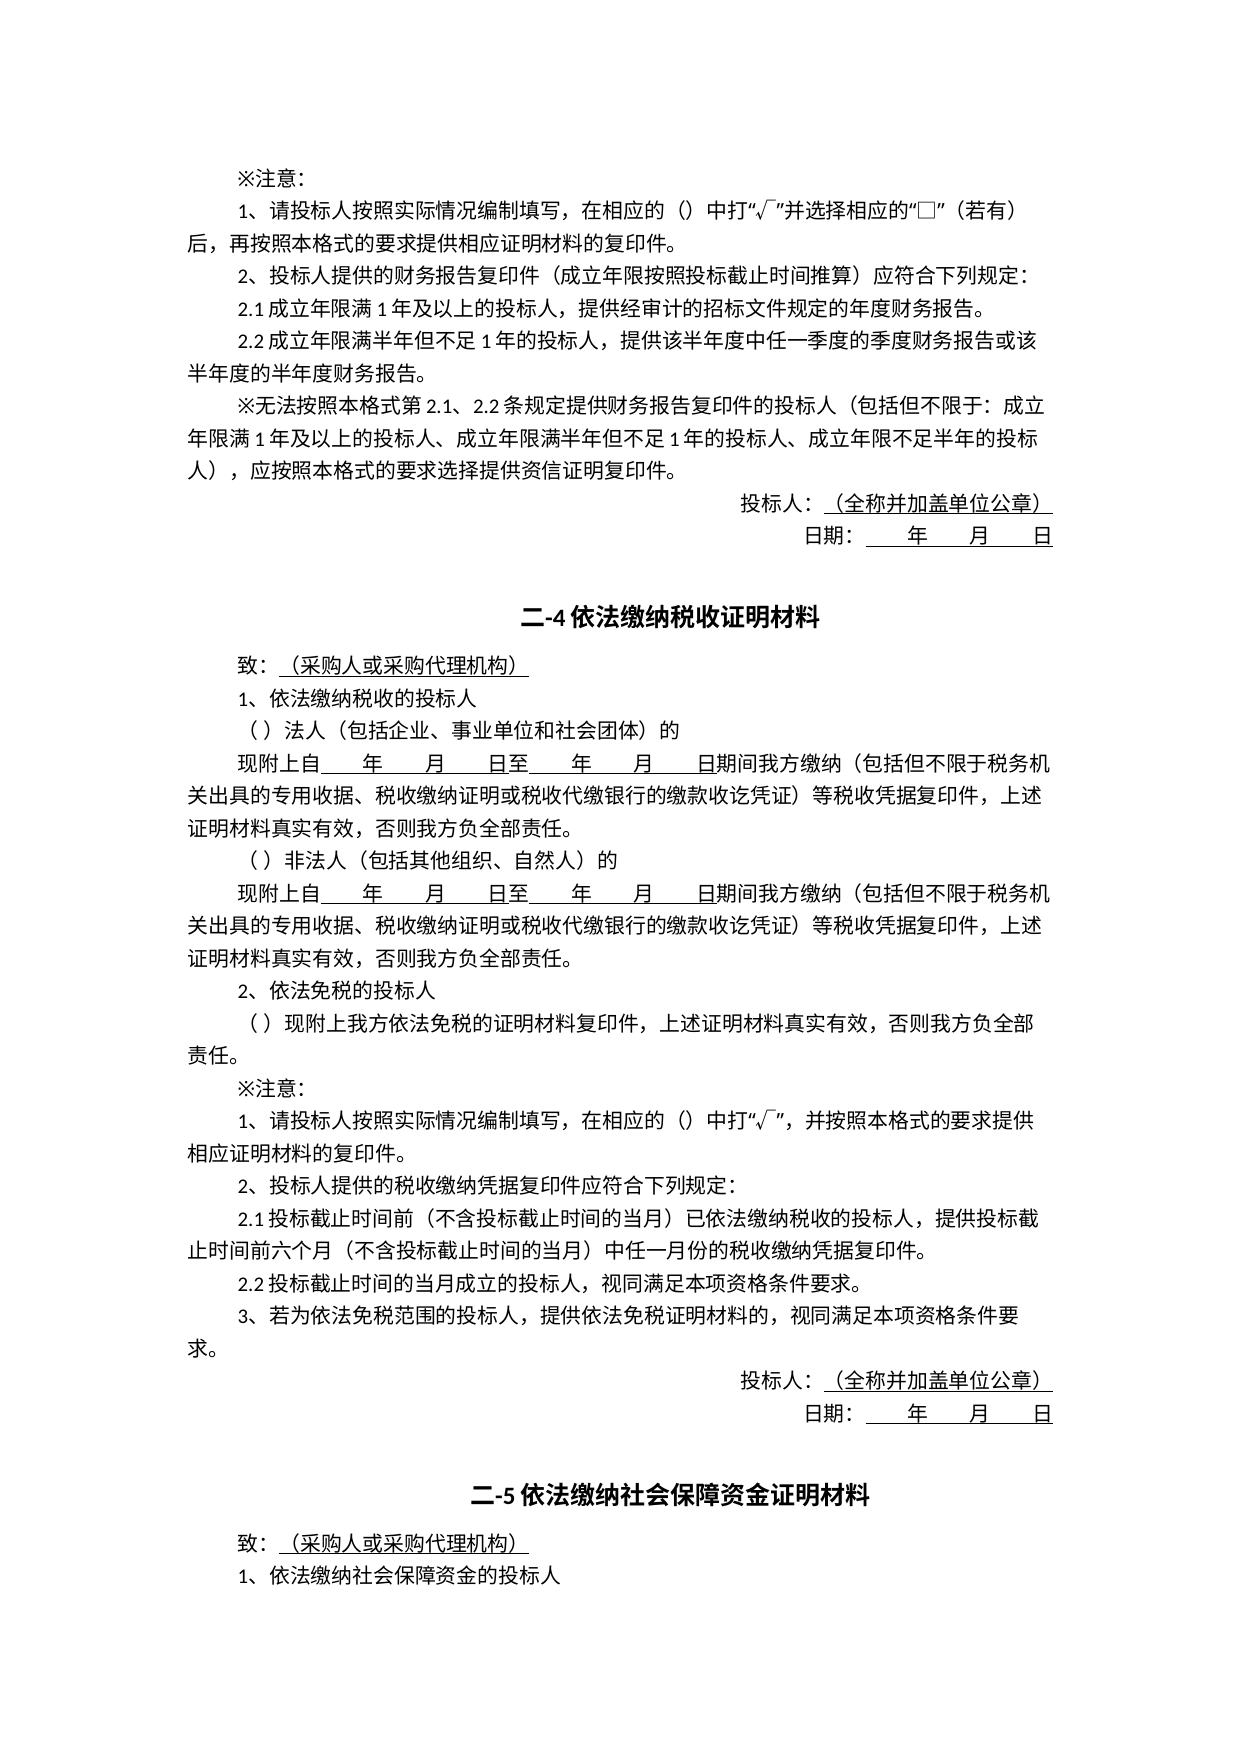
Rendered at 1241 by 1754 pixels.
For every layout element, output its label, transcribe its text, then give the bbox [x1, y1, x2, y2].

text ※注意： [187, 162, 1053, 194]
text ※无法按照本格式第2.1、2.2条规定提供财务报告复印件的投标人（包括但不限于：成立年限满1年及以上的投标人、成立年限满半年但不足1年的投标人、成立年限不足半年的投标人），应按照本格式的要求选择提供资信证明复印件。 [187, 389, 1053, 487]
text 3、若为依法免税范围的投标人，提供依法免税证明材料的，视同满足本项资格条件要求。 [187, 1299, 1053, 1364]
text （ ）非法人（包括其他组织、自然人）的 [187, 844, 1053, 877]
text 1、依法缴纳税收的投标人 [187, 682, 1053, 714]
text 致：（采购人或采购代理机构） [187, 649, 1053, 682]
text 2.1投标截止时间前（不含投标截止时间的当月）已依法缴纳税收的投标人，提供投标截止时间前六个月（不含投标截止时间的当月）中任一月份的税收缴纳凭据复印件。 [187, 1202, 1053, 1267]
text （ ）现附上我方依法免税的证明材料复印件，上述证明材料真实有效，否则我方负全部责任。 [187, 1007, 1053, 1072]
text 投标人：（全称并加盖单位公章） [187, 487, 1053, 519]
text 2.1成立年限满1年及以上的投标人，提供经审计的招标文件规定的年度财务报告。 [187, 292, 1053, 324]
text 1、请投标人按照实际情况编制填写，在相应的（）中打“√”并选择相应的“□”（若有）后，再按照本格式的要求提供相应证明材料的复印件。 [187, 194, 1053, 259]
text 投标人：（全称并加盖单位公章） [187, 1364, 1053, 1397]
text 日期： 年 月 日 [187, 519, 1053, 552]
text 2、投标人提供的税收缴纳凭据复印件应符合下列规定： [187, 1169, 1053, 1202]
text 2、依法免税的投标人 [187, 974, 1053, 1007]
text 现附上自 年 月 日至 年 月 日期间我方缴纳（包括但不限于税务机关出具的专用收据、税收缴纳证明或税收代缴银行的缴款收讫凭证）等税收凭据复印件，上述证明材料真实有效，否则我方负全部责任。 [187, 747, 1053, 844]
text 1、依法缴纳社会保障资金的投标人 [187, 1559, 1053, 1592]
text 现附上自 年 月 日至 年 月 日期间我方缴纳（包括但不限于税务机关出具的专用收据、税收缴纳证明或税收代缴银行的缴款收讫凭证）等税收凭据复印件，上述证明材料真实有效，否则我方负全部责任。 [187, 877, 1053, 974]
text （ ）法人（包括企业、事业单位和社会团体）的 [187, 714, 1053, 747]
text 2、投标人提供的财务报告复印件（成立年限按照投标截止时间推算）应符合下列规定： [187, 259, 1053, 292]
text 2.2成立年限满半年但不足1年的投标人，提供该半年度中任一季度的季度财务报告或该半年度的半年度财务报告。 [187, 324, 1053, 389]
text 2.2投标截止时间的当月成立的投标人，视同满足本项资格条件要求。 [187, 1267, 1053, 1299]
text ※注意： [187, 1072, 1053, 1104]
text 1、请投标人按照实际情况编制填写，在相应的（）中打“√”，并按照本格式的要求提供相应证明材料的复印件。 [187, 1104, 1053, 1169]
text 致：（采购人或采购代理机构） [187, 1527, 1053, 1559]
text 二-5依法缴纳社会保障资金证明材料 [187, 1462, 1053, 1527]
text 日期： 年 月 日 [187, 1397, 1053, 1429]
text 二-4依法缴纳税收证明材料 [187, 584, 1053, 649]
